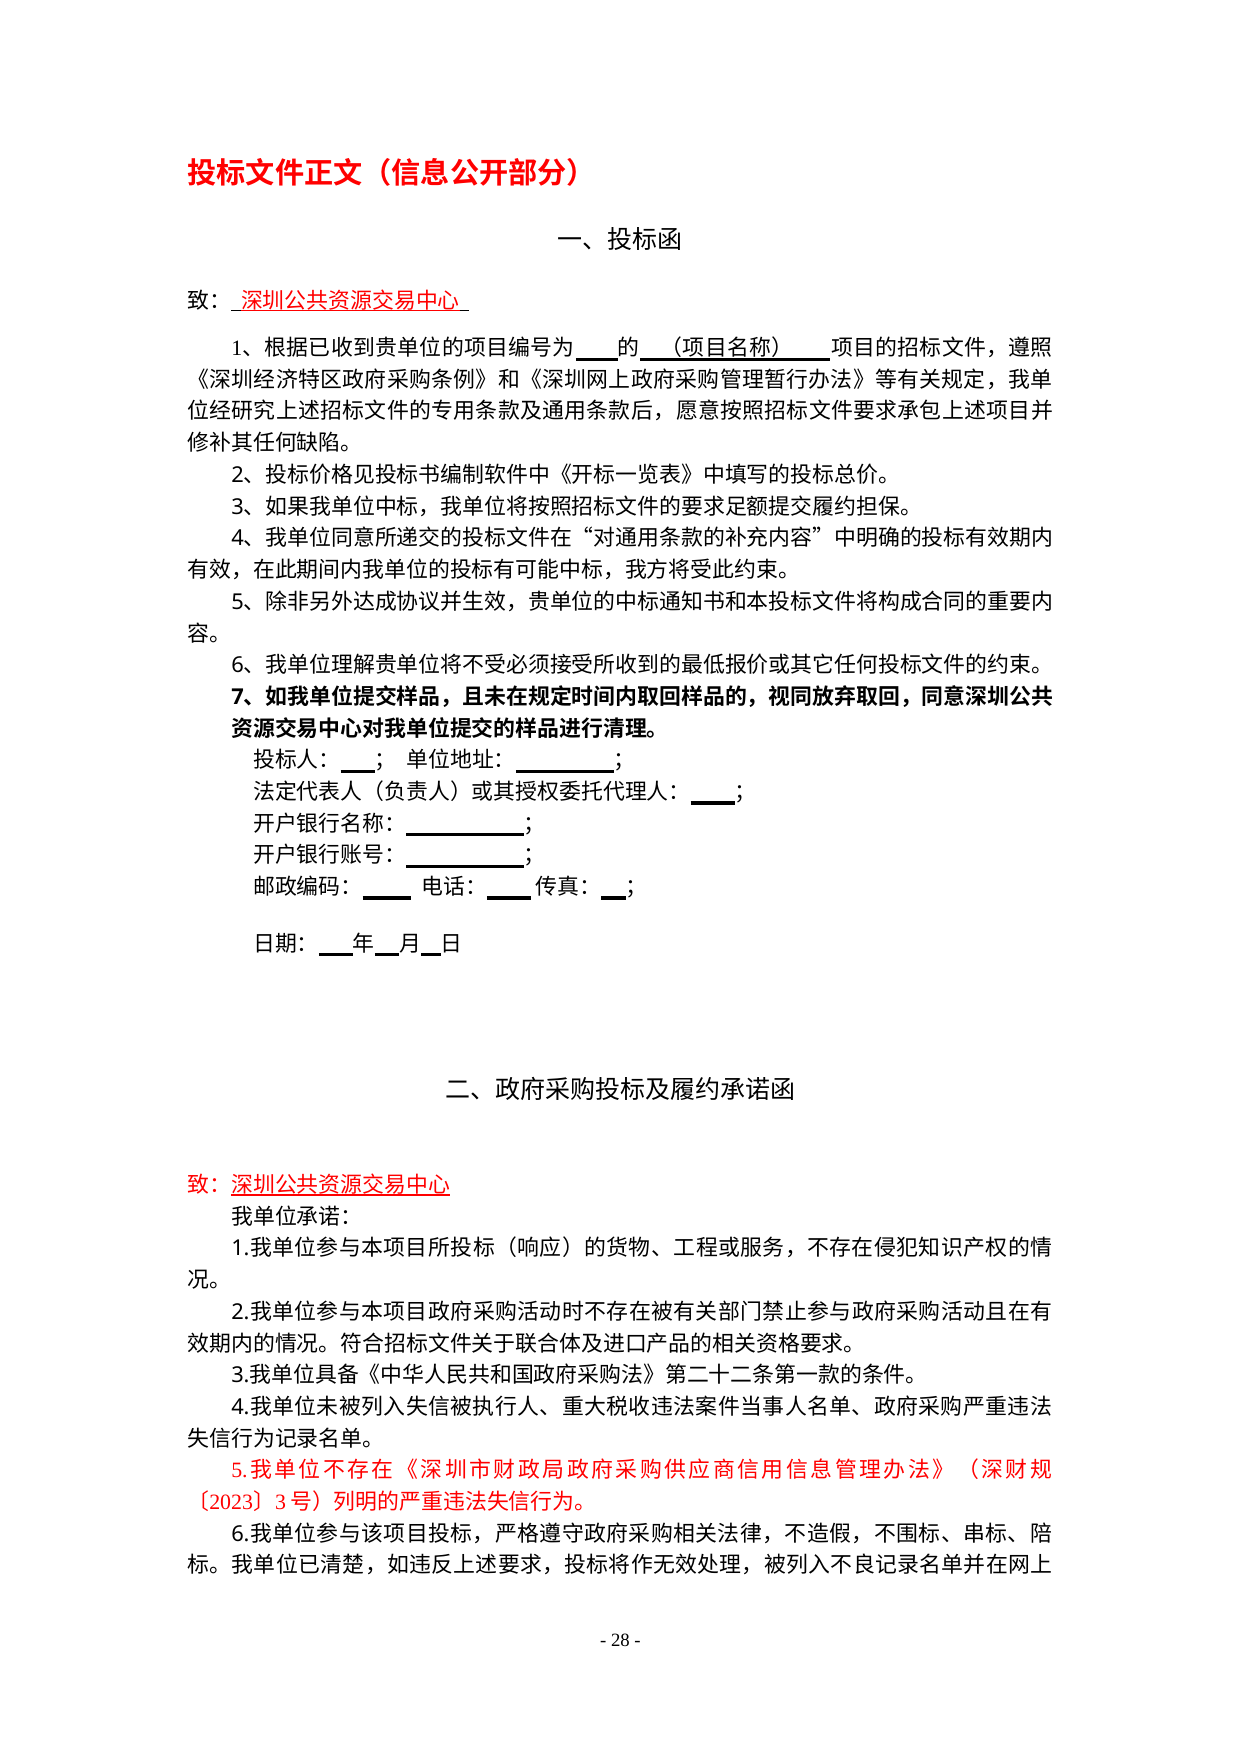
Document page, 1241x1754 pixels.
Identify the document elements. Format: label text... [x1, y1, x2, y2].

text 5、除非另外达成协议并生效，贵单位的中标通知书和本投标文件将构成合同的重要内容。 [187, 584, 1053, 647]
text 邮政编码： 电话： 传真： ； [231, 869, 1053, 901]
text 致：深圳公共资源交易中心 [187, 1167, 1053, 1199]
text 开户银行账号： ； [231, 837, 1053, 869]
text 3、如果我单位中标，我单位将按照招标文件的要求足额提交履约担保。 [187, 489, 1053, 520]
text 4、我单位同意所递交的投标文件在“对通用条款的补充内容”中明确的投标有效期内有效，在此期间内我单位的投标有可能中标，我方将受此约束。 [187, 520, 1053, 584]
subtitle 一、投标函 [187, 219, 1053, 256]
text 2、投标价格见投标书编制软件中《开标一览表》中填写的投标总价。 [187, 457, 1053, 489]
text 5.我单位不存在《深圳市财政局政府采购供应商信用信息管理办法》（深财规〔2023〕3号）列明的严重违法失信行为。 [187, 1452, 1053, 1516]
subtitle 二、政府采购投标及履约承诺函 [187, 1069, 1053, 1106]
text 7、如我单位提交样品，且未在规定时间内取回样品的，视同放弃取回，同意深圳公共资源交易中心对我单位提交的样品进行清理。 [231, 679, 1053, 742]
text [187, 1516, 1053, 1579]
text 1.我单位参与本项目所投标（响应）的货物、工程或服务，不存在侵犯知识产权的情况。 [187, 1230, 1053, 1294]
text 投标文件正文（信息公开部分） [187, 150, 1053, 192]
text 2.我单位参与本项目政府采购活动时不存在被有关部门禁止参与政府采购活动且在有效期内的情况。符合招标文件关于联合体及进口产品的相关资格要求。 [187, 1294, 1053, 1357]
text 投标人： ； 单位地址： ； [231, 742, 1053, 774]
text 致： 深圳公共资源交易中心 [187, 283, 1053, 314]
text 1、根据已收到贵单位的项目编号为 的 （项目名称） 项目的招标文件，遵照《深圳经济特区政府采购条例》和《深圳网上政府采购管理暂行办法》等有关规定，我单位经研究上述招标文件的专用条款及通用条款后，愿意按照招标文件要求承包上述项目并修补其任何缺陷。 [187, 330, 1053, 457]
text 6、我单位理解贵单位将不受必须接受所收到的最低报价或其它任何投标文件的约束。 [231, 647, 1053, 679]
text 我单位承诺： [187, 1199, 1138, 1230]
text 日期： 年 月 日 [231, 926, 1053, 958]
text 法定代表人（负责人）或其授权委托代理人： ； [231, 774, 1053, 806]
text 3.我单位具备《中华人民共和国政府采购法》第二十二条第一款的条件。 [187, 1357, 1053, 1389]
text 4.我单位未被列入失信被执行人、重大税收违法案件当事人名单、政府采购严重违法失信行为记录名单。 [187, 1389, 1053, 1452]
text 开户银行名称： ； [231, 806, 1053, 837]
